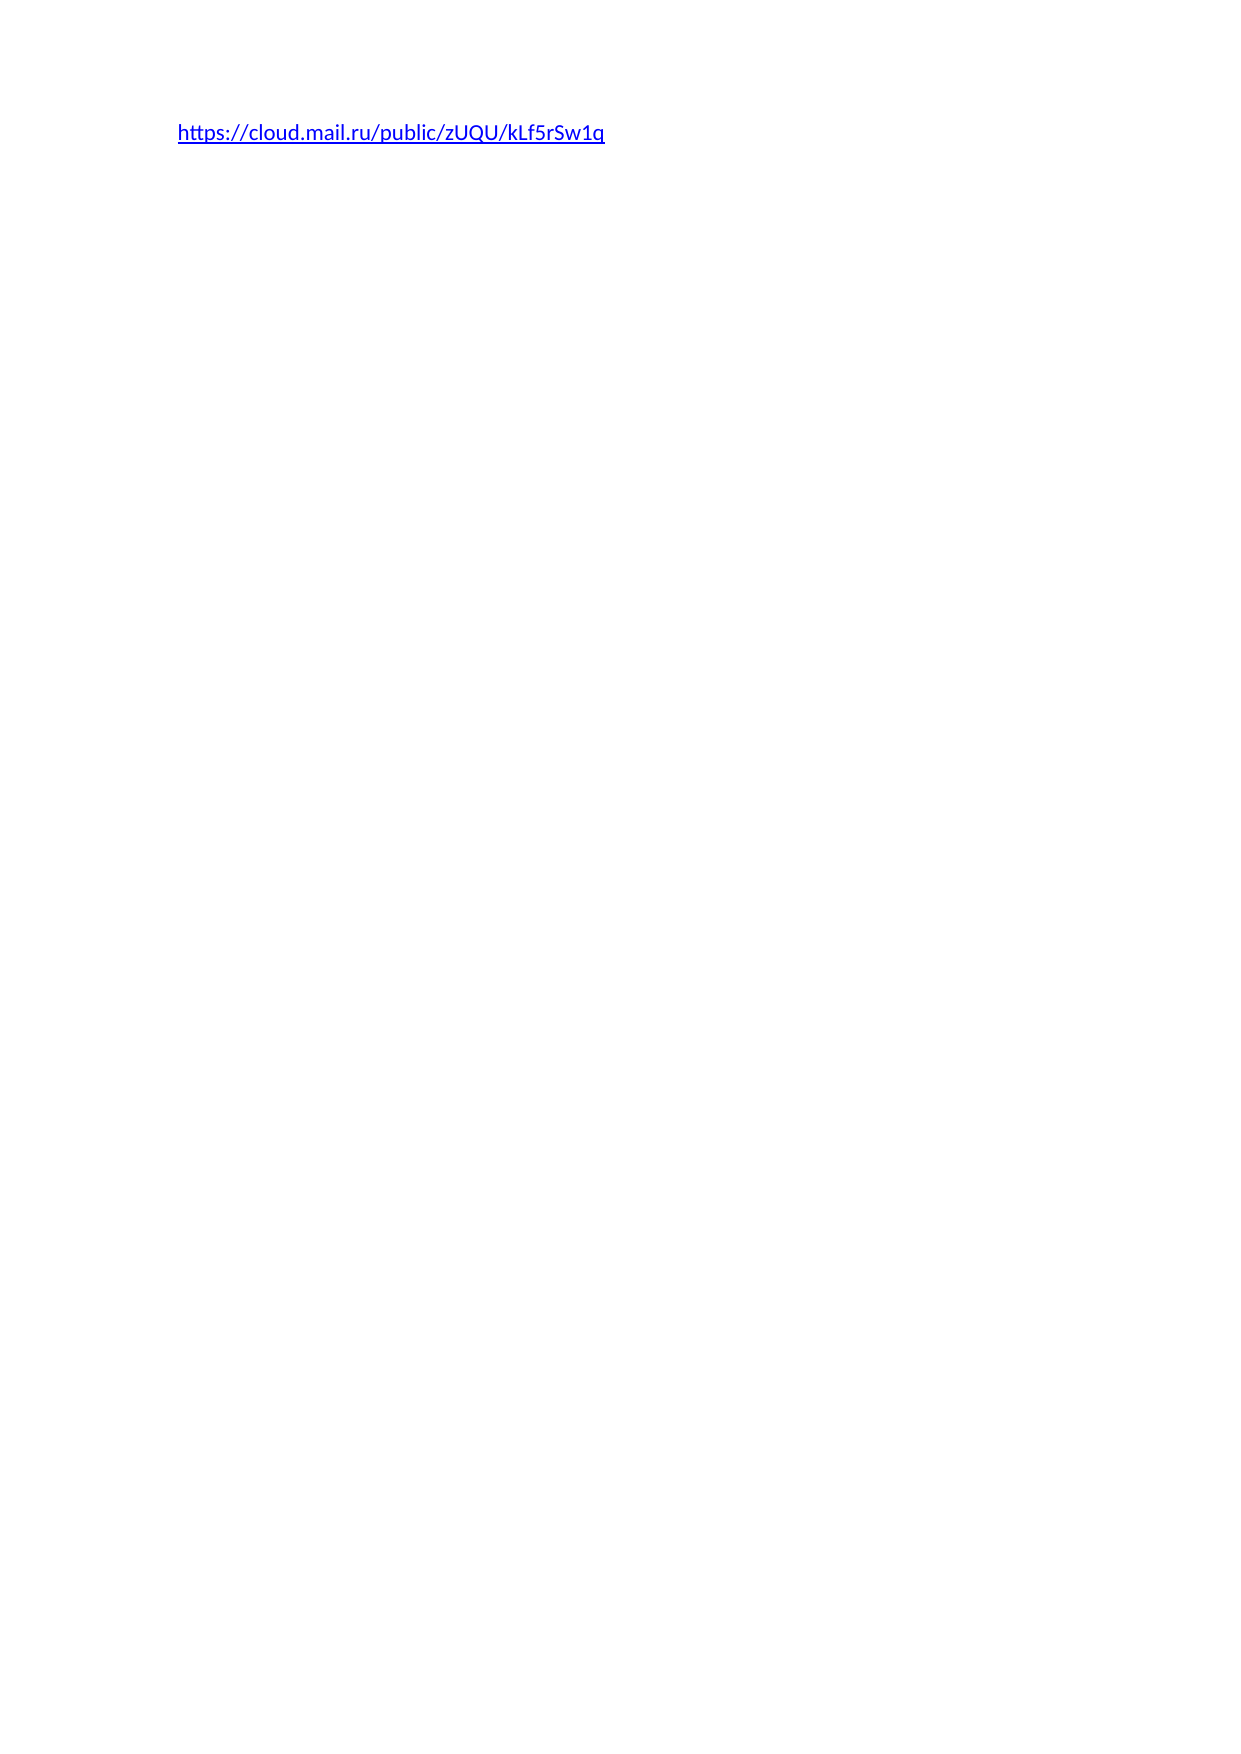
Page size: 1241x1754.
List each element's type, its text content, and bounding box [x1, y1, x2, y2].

text https://cloud.mail.ru/public/zUQU/kLf5rSw1q [177, 118, 1152, 146]
